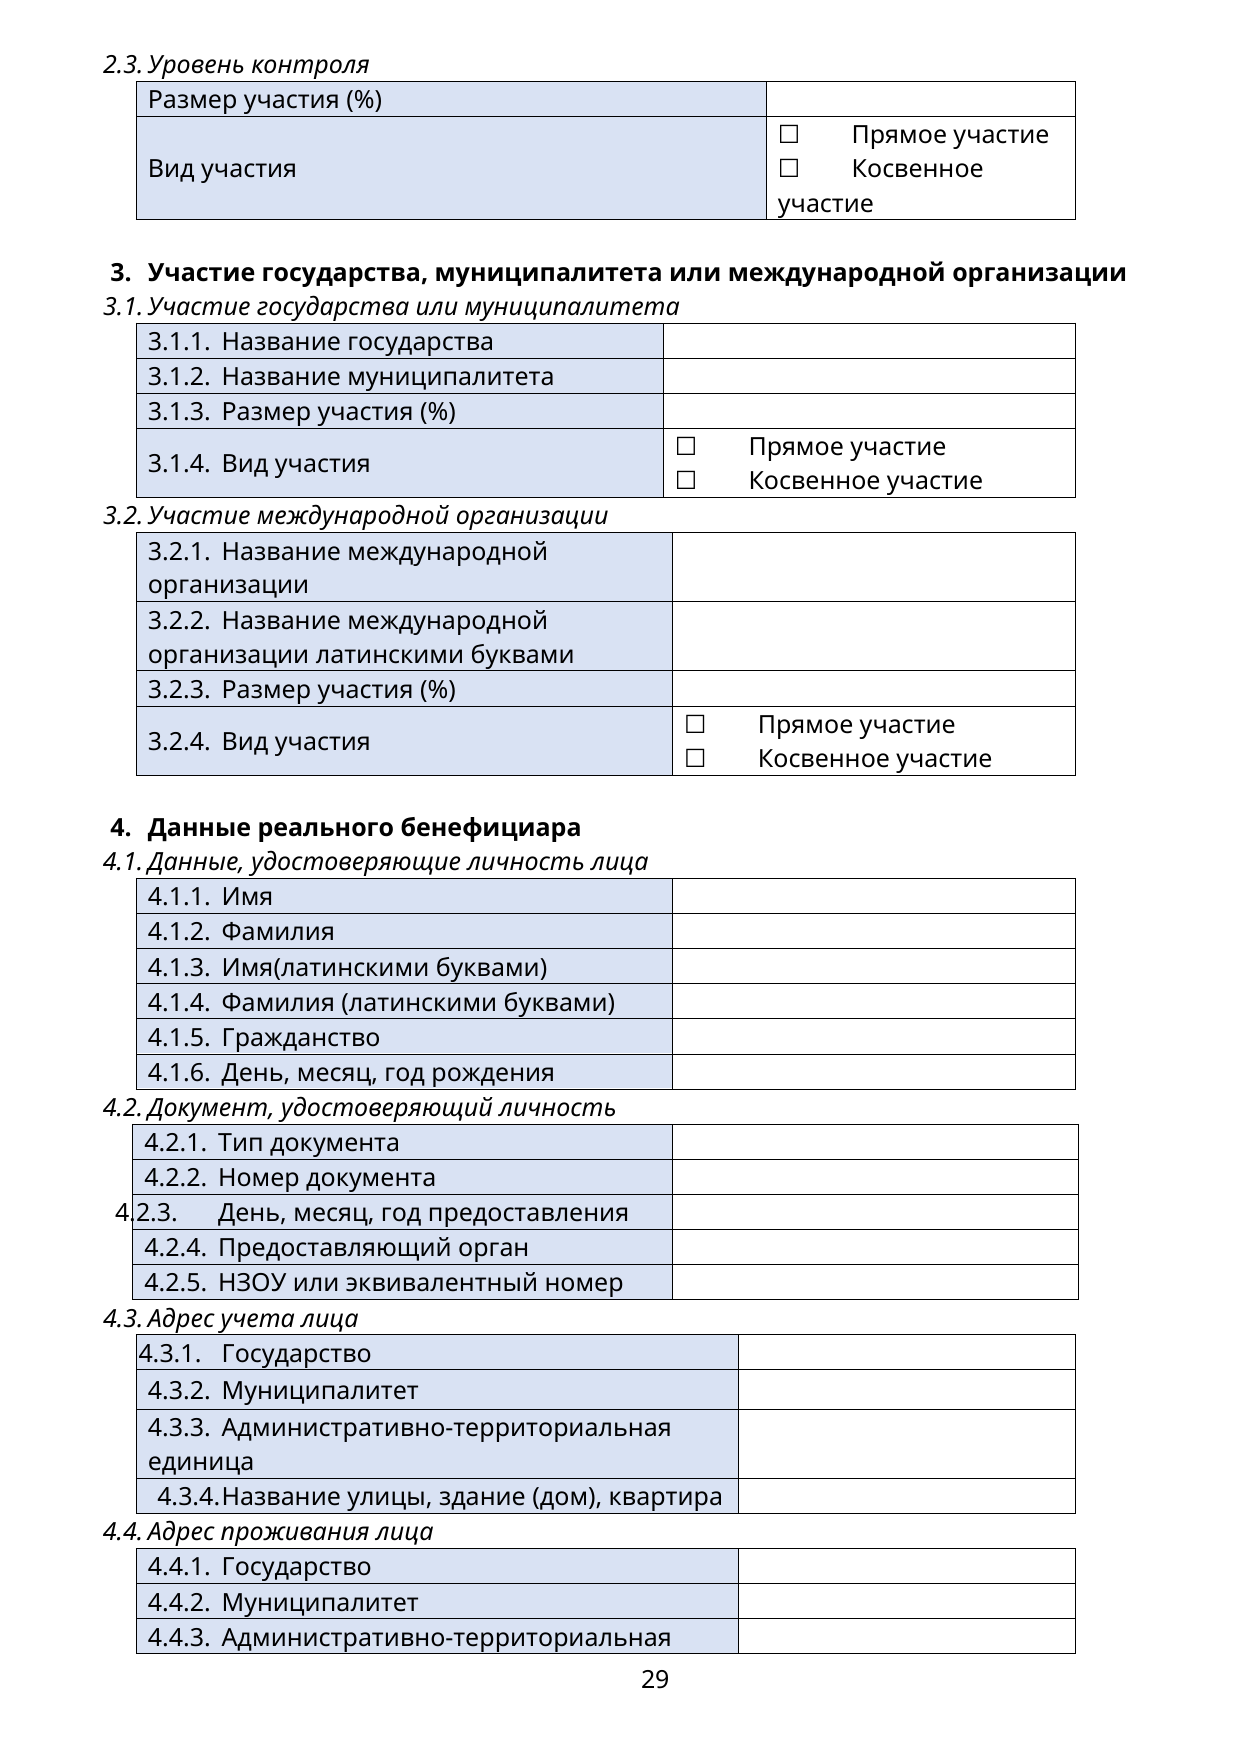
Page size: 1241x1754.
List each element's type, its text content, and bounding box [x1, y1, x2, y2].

table_header Размер участия (%) [137, 82, 766, 116]
table_cell Предоставляющий орган [133, 1230, 672, 1264]
table_cell [673, 1265, 1078, 1299]
list Адрес учета лица [103, 1300, 1162, 1334]
table_cell [664, 394, 1075, 428]
table_cell [739, 1370, 1075, 1409]
table_cell Муниципалитет [137, 1370, 738, 1409]
table_cell Фамилия (латинскими буквами) [137, 984, 672, 1018]
table_cell [673, 602, 1075, 670]
table_cell [673, 984, 1075, 1018]
table_cell Вид участия [137, 707, 672, 775]
list Участие государства, муниципалитета или международной организации [110, 254, 1162, 288]
table_cell Административно-территориальная единица [137, 1410, 738, 1478]
table_cell Прямое участие Косвенное участие [673, 707, 1075, 775]
table_header [767, 82, 1075, 116]
table_cell Прямое участие Косвенное участие [664, 429, 1075, 497]
table_cell [673, 949, 1075, 983]
list Данные, удостоверяющие личность лица [103, 844, 1162, 878]
list Участие государства или муниципалитета [103, 288, 1162, 322]
table_header [673, 533, 1075, 601]
list Адрес проживания лица [103, 1514, 1162, 1548]
table_cell [739, 1619, 1075, 1653]
table_header Государство [137, 1549, 738, 1583]
table_cell Фамилия [137, 914, 672, 948]
table_header [664, 324, 1075, 358]
table_cell НЗОУ или эквивалентный номер [133, 1265, 672, 1299]
table_header [739, 1549, 1075, 1583]
table_cell День, месяц, год рождения [137, 1055, 672, 1088]
table_header [739, 1335, 1075, 1369]
table_cell Название международной организации латинскими буквами [137, 602, 672, 670]
table_cell Вид участия [137, 429, 663, 497]
table_cell [673, 1160, 1078, 1194]
table_cell [673, 1195, 1078, 1229]
list Уровень контроля [103, 47, 1162, 81]
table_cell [137, 1619, 738, 1653]
table_header Государство [137, 1335, 738, 1369]
list Документ, удостоверяющий личность [103, 1089, 1162, 1124]
table_cell Размер участия (%) [137, 671, 672, 706]
list Данные реального бенефициара [110, 810, 1162, 844]
table_cell [739, 1584, 1075, 1618]
table_header [673, 879, 1075, 913]
table_cell Гражданство [137, 1019, 672, 1053]
table_cell Номер документа [133, 1160, 672, 1194]
table_cell День, месяц, год предоставления [133, 1195, 672, 1229]
table_header Тип документа [133, 1125, 672, 1159]
table_cell Муниципалитет [137, 1584, 738, 1618]
table_cell Имя(латинскими буквами) [137, 949, 672, 983]
table_cell Название улицы, здание (дом), квартира [137, 1479, 738, 1513]
table_cell [739, 1410, 1075, 1478]
table_cell Название муниципалитета [137, 359, 663, 393]
table_header [673, 1125, 1078, 1159]
table_cell Размер участия (%) [137, 394, 663, 428]
table_cell Вид участия [137, 117, 766, 219]
table_header Название государства [137, 324, 663, 358]
table_header Название международной организации [137, 533, 672, 601]
table_header Имя [137, 879, 672, 913]
list Участие международной организации [103, 498, 1162, 532]
table_cell [673, 914, 1075, 948]
table_cell [673, 671, 1075, 706]
table_cell [673, 1230, 1078, 1264]
table_cell [739, 1479, 1075, 1513]
table_cell [673, 1055, 1075, 1088]
table_cell [673, 1019, 1075, 1053]
table_cell [664, 359, 1075, 393]
table_cell Прямое участие Косвенное участие [767, 117, 1075, 219]
